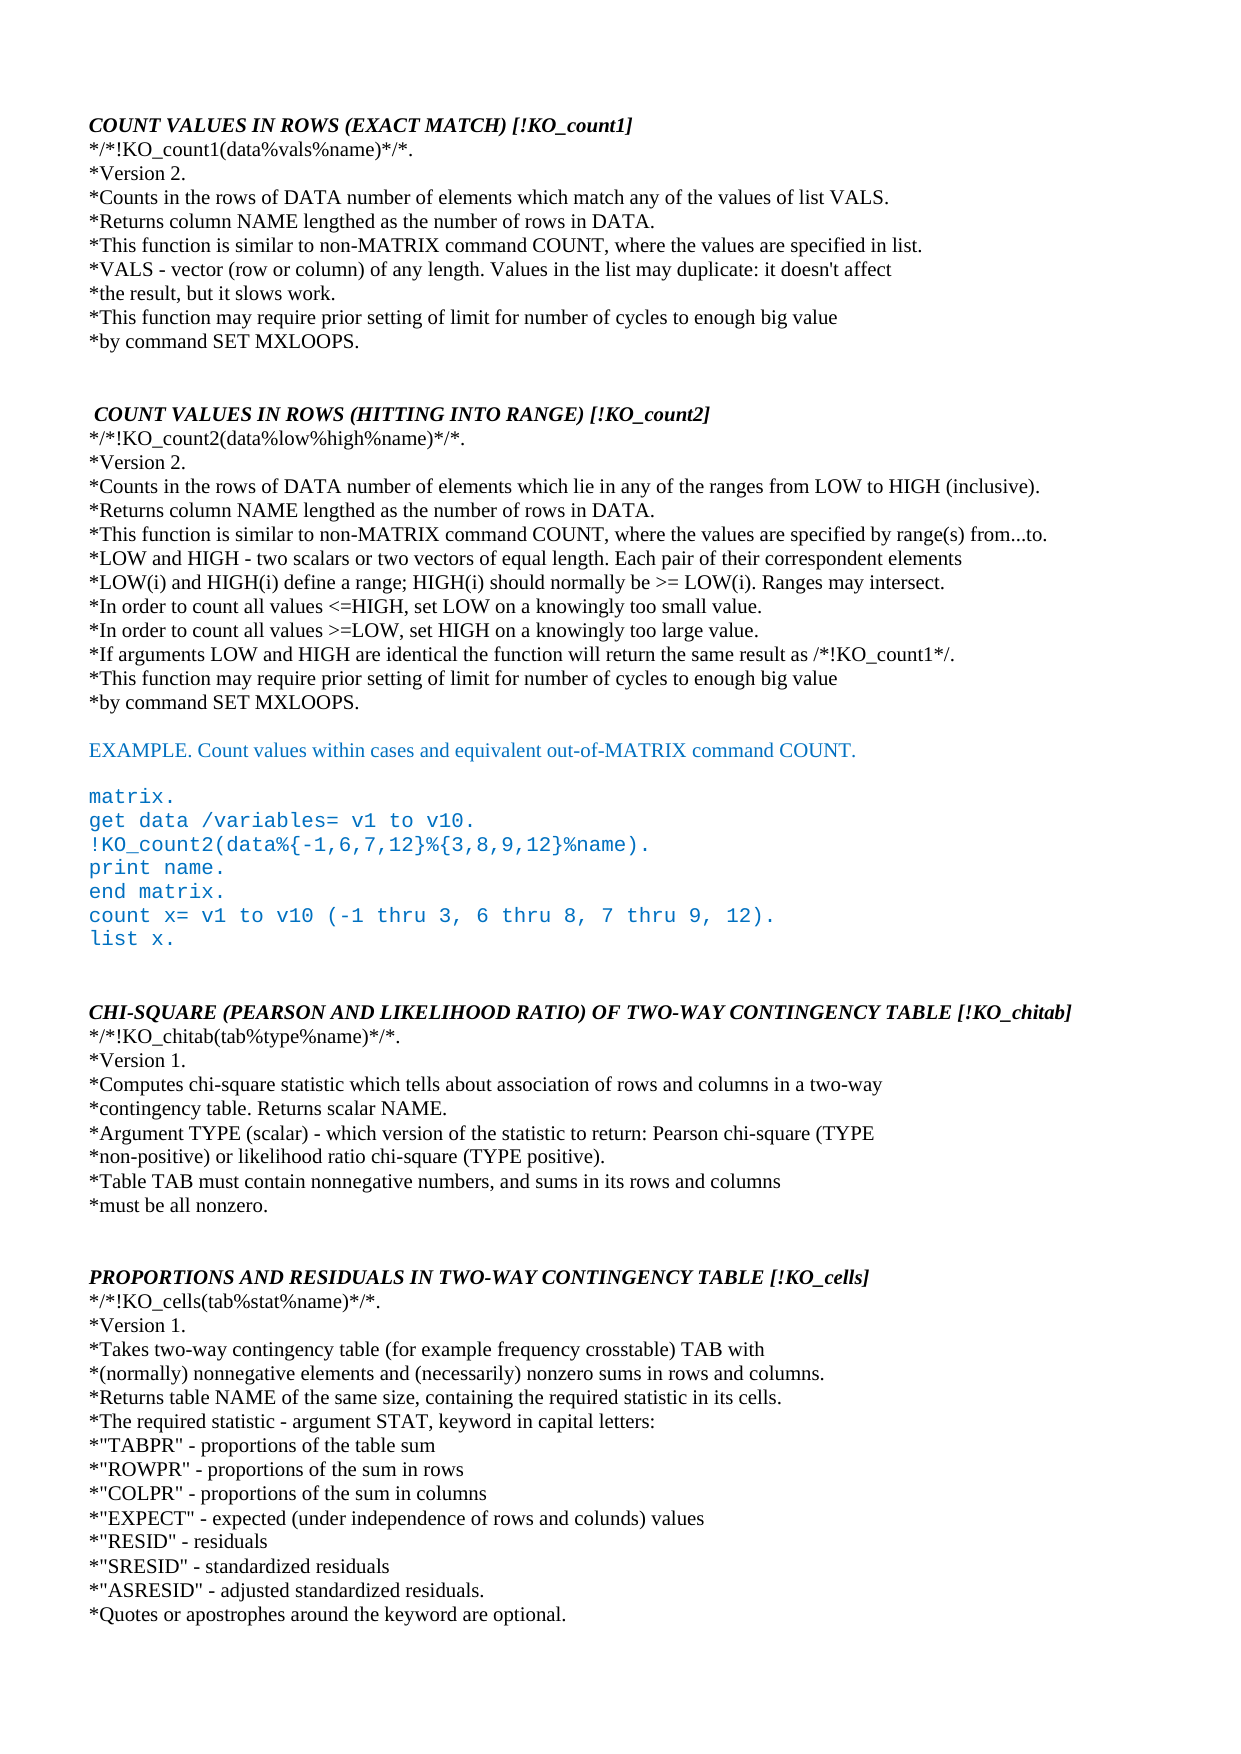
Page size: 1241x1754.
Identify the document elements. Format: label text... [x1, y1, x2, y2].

text *(normally) nonnegative elements and (necessarily) nonzero sums in rows and columns. [89, 1361, 1152, 1385]
text *LOW(i) and HIGH(i) define a range; HIGH(i) should normally be >= LOW(i). Ranges may intersect. [89, 570, 1152, 594]
text */*!KO_chitab(tab%type%name)*/*. [89, 1024, 1152, 1048]
text *Argument TYPE (scalar) - which version of the statistic to return: Pearson chi-square (TYPE [89, 1120, 1152, 1144]
text *In order to count all values >=LOW, set HIGH on a knowingly too large value. [89, 618, 1152, 642]
text matrix. [89, 786, 1152, 810]
text *"EXPECT" - expected (under independence of rows and colunds) values [89, 1505, 1152, 1529]
text !KO_count2(data%{-1,6,7,12}%{3,8,9,12}%name). [89, 834, 1152, 857]
text *"ROWPR" - proportions of the sum in rows [89, 1457, 1152, 1481]
text *VALS - vector (row or column) of any length. Values in the list may duplicate: it doesn't affect [89, 257, 1152, 281]
text *This function may require prior setting of limit for number of cycles to enough big value [89, 305, 1152, 329]
text */*!KO_count1(data%vals%name)*/*. [89, 137, 1152, 161]
text *"SRESID" - standardized residuals [89, 1553, 1152, 1578]
text count x= v1 to v10 (-1 thru 3, 6 thru 8, 7 thru 9, 12). [89, 905, 1152, 928]
text *In order to count all values <=HIGH, set LOW on a knowingly too small value. [89, 594, 1152, 618]
text *This function may require prior setting of limit for number of cycles to enough big value [89, 666, 1152, 690]
text *"ASRESID" - adjusted standardized residuals. [89, 1578, 1152, 1602]
subtitle COUNT VALUES IN ROWS (HITTING INTO RANGE) [!KO_count2] [89, 401, 1152, 426]
text *non-positive) or likelihood ratio chi-square (TYPE positive). [89, 1144, 1152, 1168]
text *Version 2. [89, 161, 1152, 185]
text *Version 1. [89, 1313, 1152, 1337]
text *Version 2. [89, 449, 1152, 474]
text *by command SET MXLOOPS. [89, 329, 1152, 353]
text *the result, but it slows work. [89, 281, 1152, 305]
text *This function is similar to non-MATRIX command COUNT, where the values are specified by range(s) from...to. [89, 522, 1152, 546]
text *The required statistic - argument STAT, keyword in capital letters: [89, 1409, 1152, 1433]
text *Computes chi-square statistic which tells about association of rows and columns in a two-way [89, 1072, 1152, 1096]
text list x. [89, 928, 1152, 952]
text *Quotes or apostrophes around the keyword are optional. [89, 1602, 1152, 1626]
text *Returns table NAME of the same size, containing the required statistic in its cells. [89, 1385, 1152, 1409]
subtitle CHI-SQUARE (PEARSON AND LIKELIHOOD RATIO) OF TWO-WAY CONTINGENCY TABLE [!KO_chitab] [89, 1000, 1152, 1024]
text *Table TAB must contain nonnegative numbers, and sums in its rows and columns [89, 1168, 1152, 1193]
text *by command SET MXLOOPS. [89, 690, 1152, 714]
text *"TABPR" - proportions of the table sum [89, 1433, 1152, 1457]
text *Returns column NAME lengthed as the number of rows in DATA. [89, 209, 1152, 233]
text *"COLPR" - proportions of the sum in columns [89, 1481, 1152, 1505]
text EXAMPLE. Count values within cases and equivalent out-of-MATRIX command COUNT. [89, 738, 1152, 762]
text *LOW and HIGH - two scalars or two vectors of equal length. Each pair of their correspondent elements [89, 546, 1152, 570]
text *This function is similar to non-MATRIX command COUNT, where the values are specified in list. [89, 233, 1152, 257]
subtitle PROPORTIONS AND RESIDUALS IN TWO-WAY CONTINGENCY TABLE [!KO_cells] [89, 1265, 1152, 1289]
text */*!KO_count2(data%low%high%name)*/*. [89, 426, 1152, 449]
text *If arguments LOW and HIGH are identical the function will return the same result as /*!KO_count1*/. [89, 642, 1152, 666]
text *Version 1. [89, 1048, 1152, 1072]
text *"RESID" - residuals [89, 1529, 1152, 1553]
text print name. [89, 857, 1152, 881]
text *must be all nonzero. [89, 1193, 1152, 1217]
text *Takes two-way contingency table (for example frequency crosstable) TAB with [89, 1337, 1152, 1361]
text *Counts in the rows of DATA number of elements which match any of the values of list VALS. [89, 185, 1152, 209]
text */*!KO_cells(tab%stat%name)*/*. [89, 1289, 1152, 1313]
subtitle COUNT VALUES IN ROWS (EXACT MATCH) [!KO_count1] [89, 113, 1152, 137]
text *Returns column NAME lengthed as the number of rows in DATA. [89, 498, 1152, 522]
text *contingency table. Returns scalar NAME. [89, 1096, 1152, 1120]
text end matrix. [89, 881, 1152, 905]
text get data /variables= v1 to v10. [89, 810, 1152, 834]
text *Counts in the rows of DATA number of elements which lie in any of the ranges from LOW to HIGH (inclusive). [89, 474, 1152, 498]
